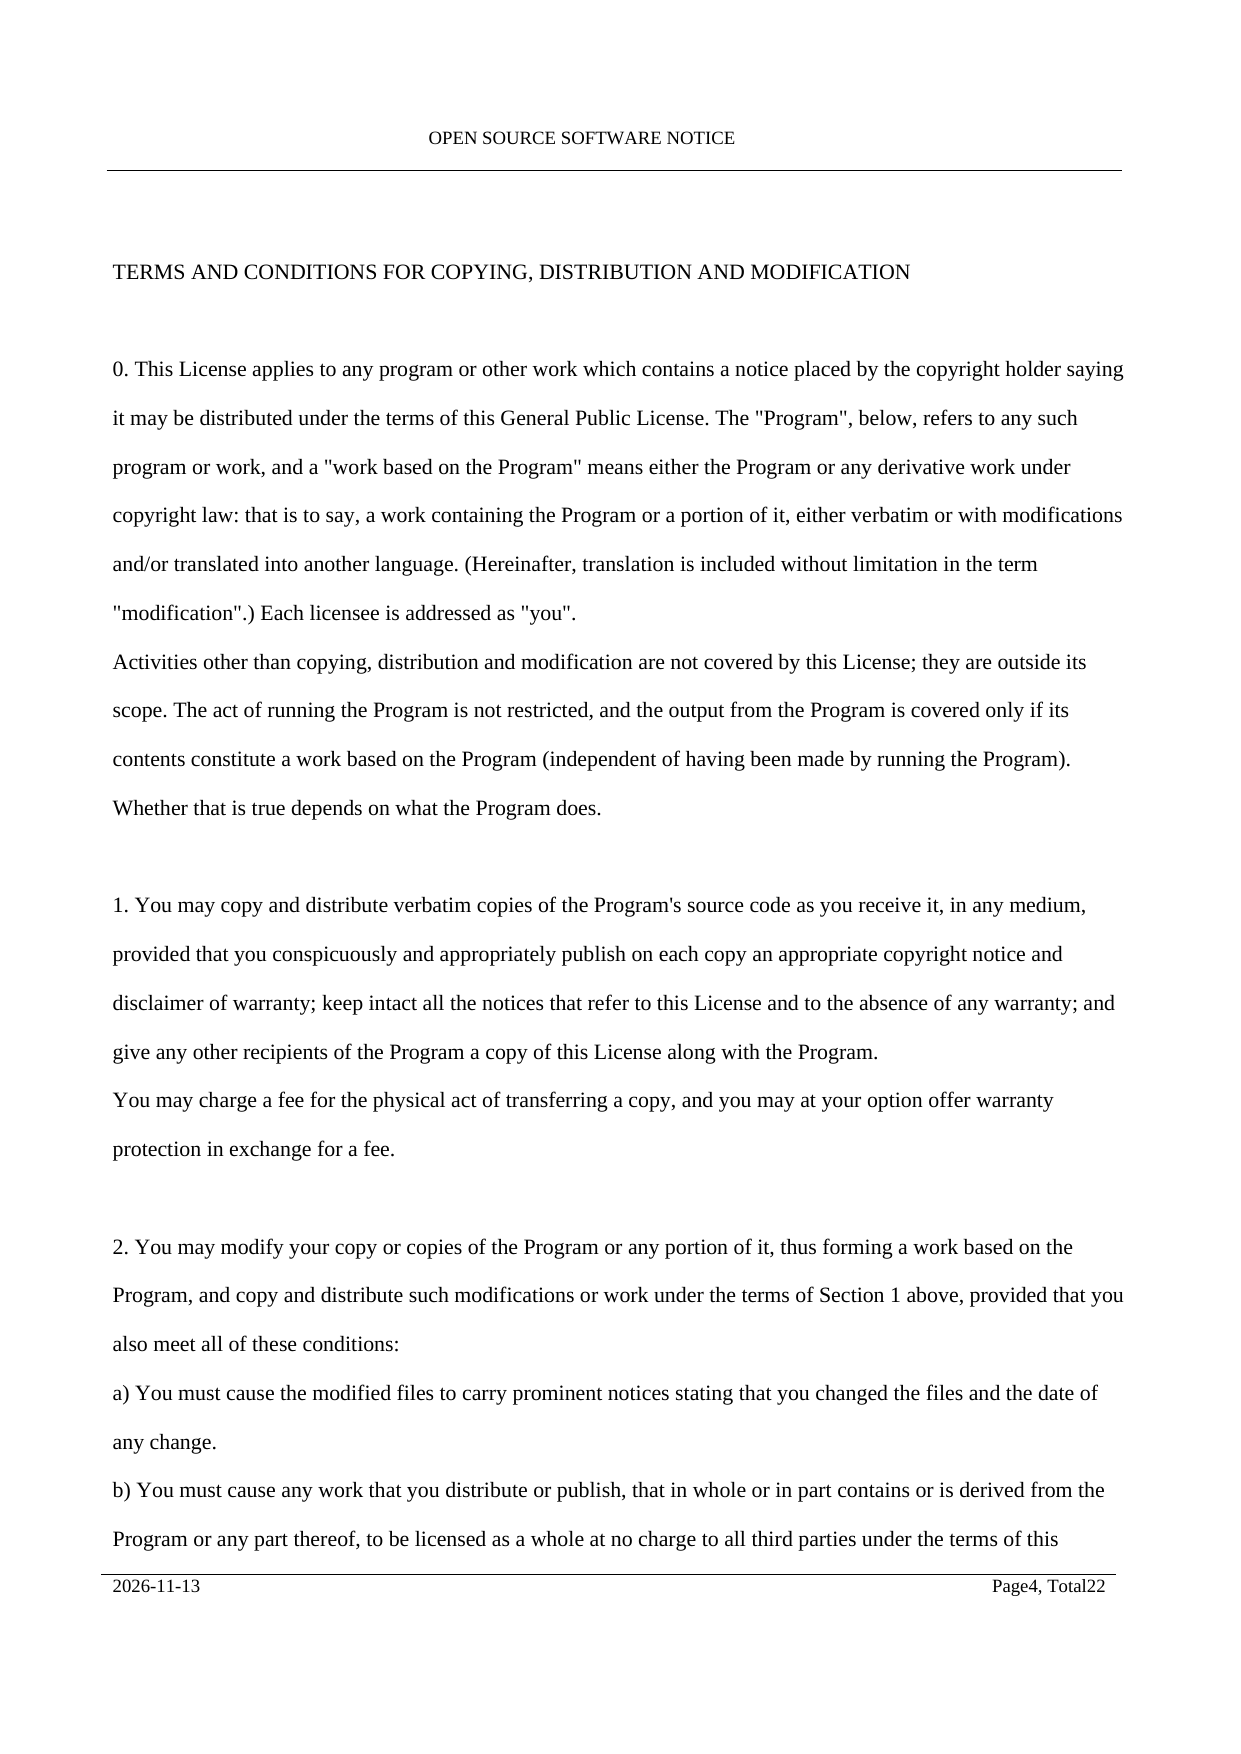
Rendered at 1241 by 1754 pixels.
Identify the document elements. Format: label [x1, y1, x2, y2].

text [112, 206, 1128, 1555]
